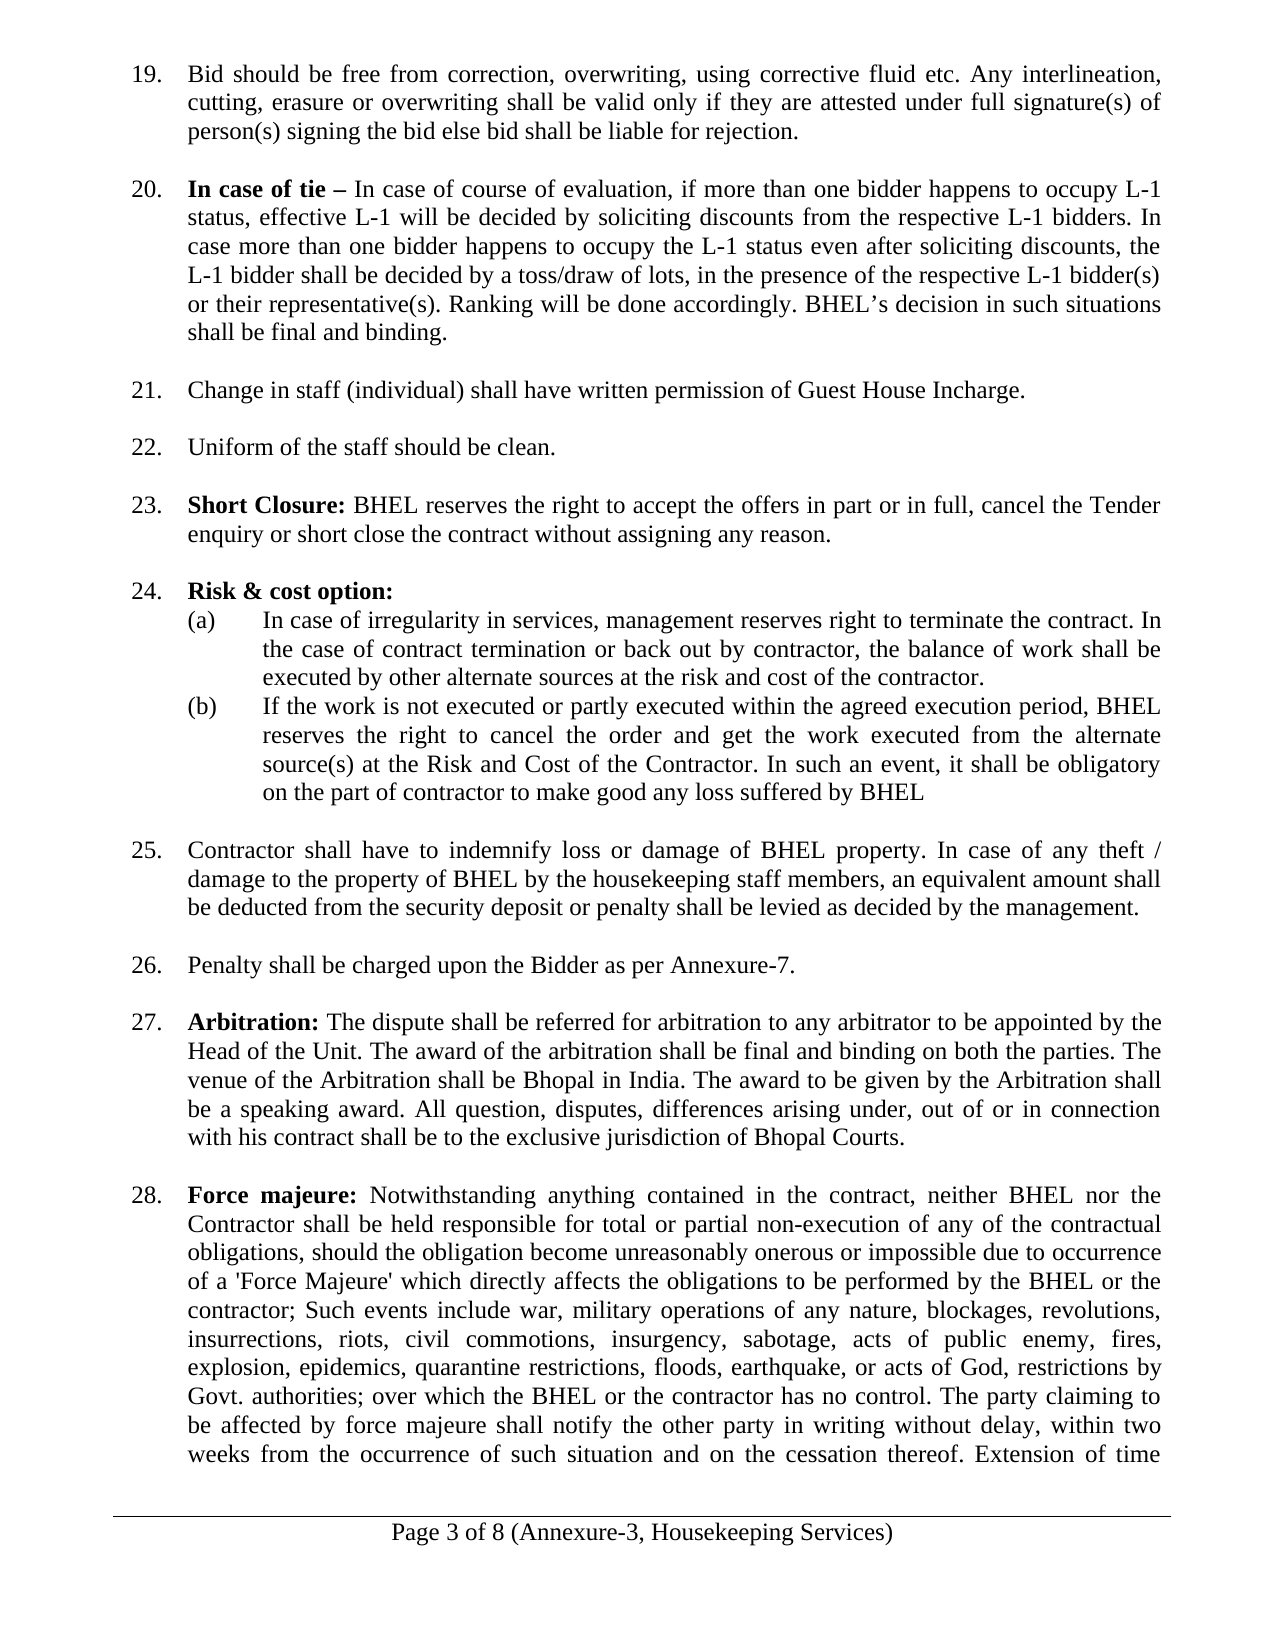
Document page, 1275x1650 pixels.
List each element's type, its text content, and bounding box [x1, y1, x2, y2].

list If the work is not executed or partly executed within the agreed execution period, BHEL reserves the right to cancel the order and get the work executed from the alternate source(s) at the Risk and Cost of the Contractor. In such an event, it shall be obligatory on the part of contractor to make good any loss suffered by BHEL [187, 691, 1162, 806]
list In case of irregularity in services, management reserves right to terminate the contract. In the case of contract termination or back out by contractor, the balance of work shall be executed by other alternate sources at the risk and cost of the contractor. [187, 605, 1162, 691]
list In case of tie – In case of course of evaluation, if more than one bidder happens to occupy L-1 status, effective L-1 will be decided by soliciting discounts from the respective L-1 bidders. In case more than one bidder happens to occupy the L-1 status even after soliciting discounts, the L-1 bidder shall be decided by a toss/draw of lots, in the presence of the respective L-1 bidder(s) or their representative(s). Ranking will be done accordingly. BHEL’s decision in such situations shall be final and binding. [131, 174, 1162, 346]
list Uniform of the staff should be clean. [131, 432, 1162, 461]
list Contractor shall have to indemnify loss or damage of BHEL property. In case of any theft / damage to the property of BHEL by the housekeeping staff members, an equivalent amount shall be deducted from the security deposit or penalty shall be levied as decided by the management. [131, 835, 1162, 921]
list Bid should be free from correction, overwriting, using corrective fluid etc. Any interlineation, cutting, erasure or overwriting shall be valid only if they are attested under full signature(s) of person(s) signing the bid else bid shall be liable for rejection. [131, 59, 1162, 145]
list Change in staff (individual) shall have written permission of Guest House Incharge. [131, 375, 1162, 404]
list Arbitration: The dispute shall be referred for arbitration to any arbitrator to be appointed by the Head of the Unit. The award of the arbitration shall be final and binding on both the parties. The venue of the Arbitration shall be Bhopal in India. The award to be given by the Arbitration shall be a speaking award. All question, disputes, differences arising under, out of or in connection with his contract shall be to the exclusive jurisdiction of Bhopal Courts. [131, 1007, 1162, 1151]
list Short Closure: BHEL reserves the right to accept the offers in part or in full, cancel the Tender enquiry or short close the contract without assigning any reason. [131, 490, 1162, 547]
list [131, 1180, 1162, 1467]
list Risk & cost option: [131, 576, 1162, 605]
list Penalty shall be charged upon the Bidder as per Annexure-7. [131, 950, 1162, 979]
